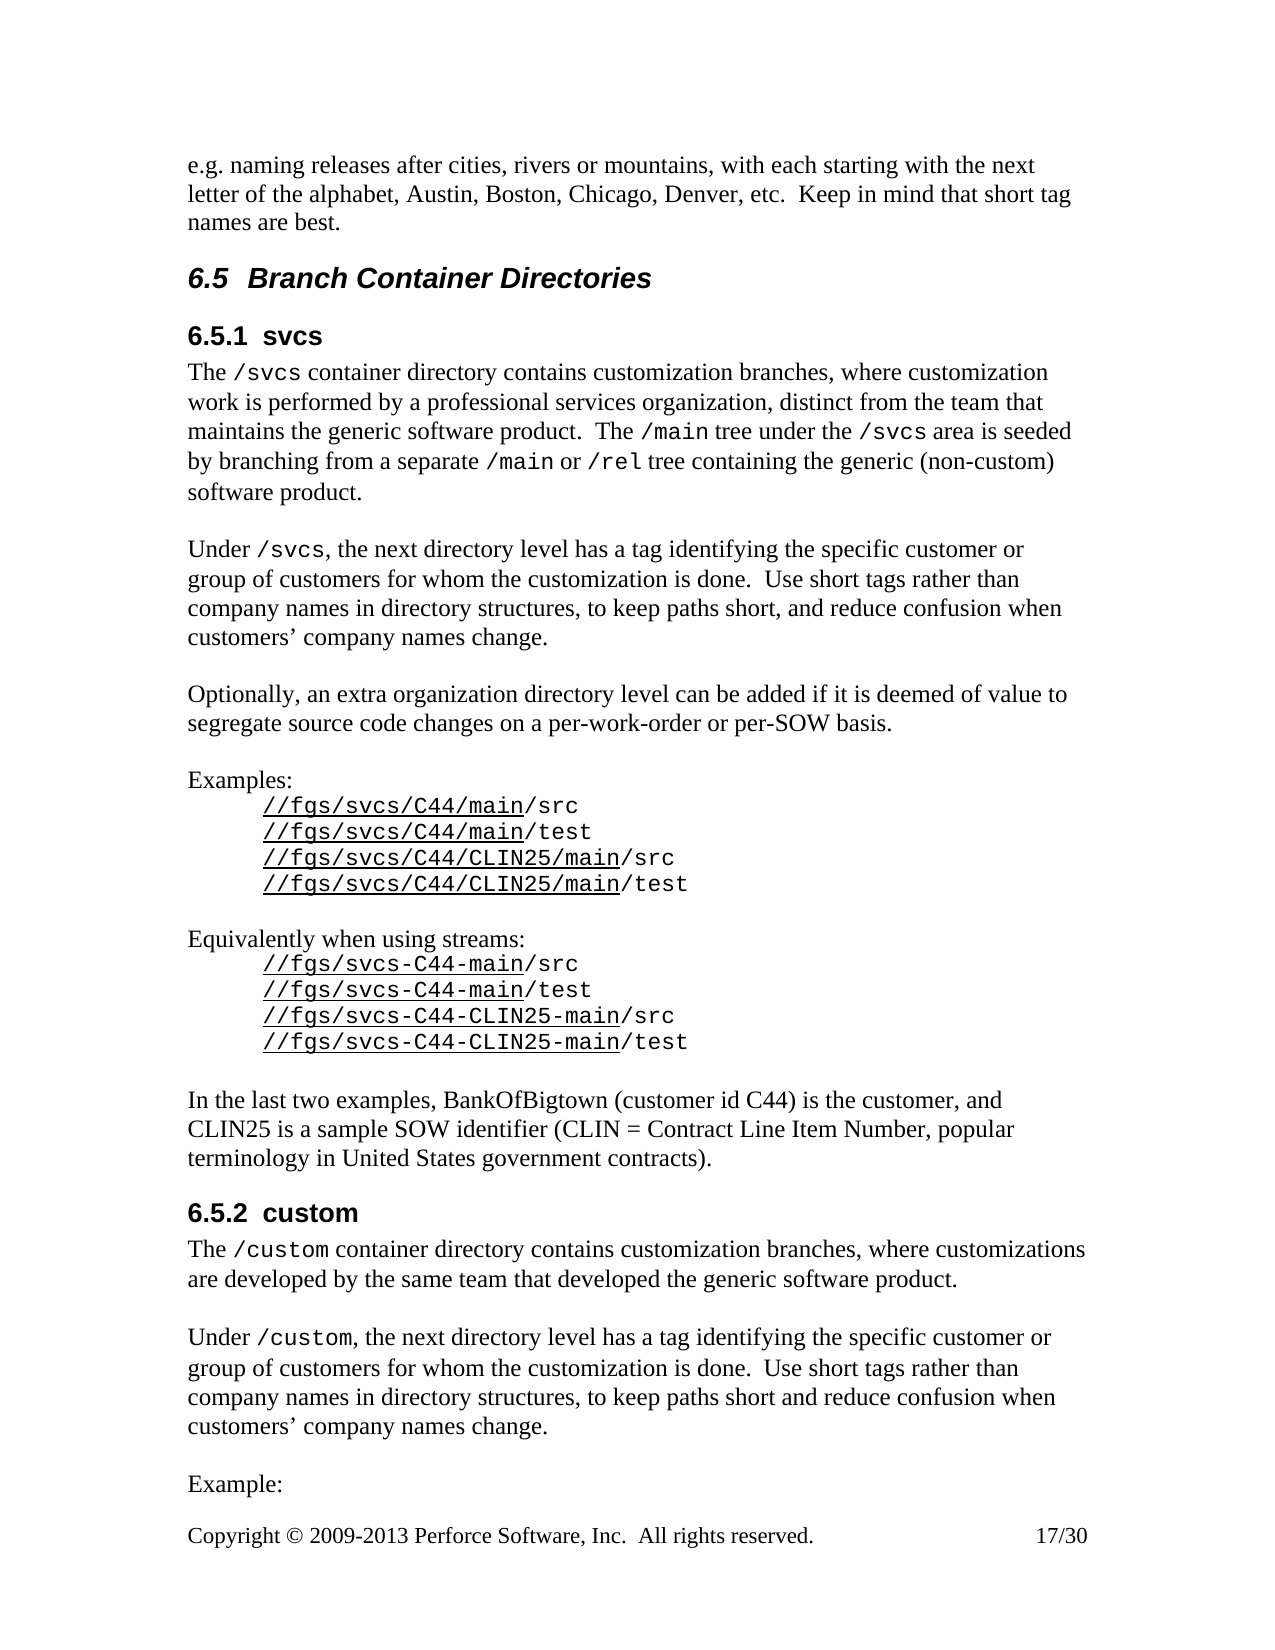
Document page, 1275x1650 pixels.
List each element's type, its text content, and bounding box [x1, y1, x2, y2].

text Under /custom, the next directory level has a tag identifying the specific customer or group of customers for whom the customization is done. Use short tags rather than company names in directory structures, to keep paths short and reduce confusion when customers’ company names change. [187, 1322, 1087, 1440]
text The /custom container directory contains customization branches, where customizations are developed by the same team that developed the generic software product. [187, 1234, 1087, 1293]
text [187, 150, 1087, 236]
text Under /svcs, the next directory level has a tag identifying the specific customer or group of customers for whom the customization is done. Use short tags rather than company names in directory structures, to keep paths short, and reduce confusion when customers’ company names change. [187, 534, 1087, 651]
text //fgs/svcs/C44/CLIN25/main/src [262, 846, 1087, 872]
text Equivalently when using streams: [187, 924, 1087, 953]
subtitle svcs [187, 320, 1087, 351]
text //fgs/svcs-C44-CLIN25-main/src [262, 1005, 1087, 1031]
text Examples: [187, 766, 1087, 794]
text The /svcs container directory contains customization branches, where customization work is performed by a professional services organization, distinct from the team that maintains the generic software product. The /main tree under the /svcs area is seeded by branching from a separate /main or /rel tree containing the generic (non-custom) software product. [187, 357, 1087, 505]
text //fgs/svcs/C44/main/src [262, 794, 1087, 820]
text //fgs/svcs-C44-CLIN25-main/test [262, 1031, 1087, 1057]
text In the last two examples, BankOfBigtown (customer id C44) is the customer, and CLIN25 is a sample SOW identifier (CLIN = Contract Line Item Number, popular terminology in United States government contracts). [187, 1085, 1087, 1172]
text Optionally, an extra organization directory level can be added if it is deemed of value to segregate source code changes on a per-work-order or per-SOW basis. [187, 679, 1087, 737]
subtitle custom [187, 1197, 1087, 1228]
text //fgs/svcs/C44/CLIN25/main/test [262, 872, 1087, 898]
text //fgs/svcs/C44/main/test [262, 820, 1087, 846]
text //fgs/svcs-C44-main/test [262, 979, 1087, 1005]
text //fgs/svcs-C44-main/src [262, 953, 1087, 979]
text Example: [187, 1469, 1087, 1497]
subtitle Branch Container Directories [187, 261, 1087, 295]
